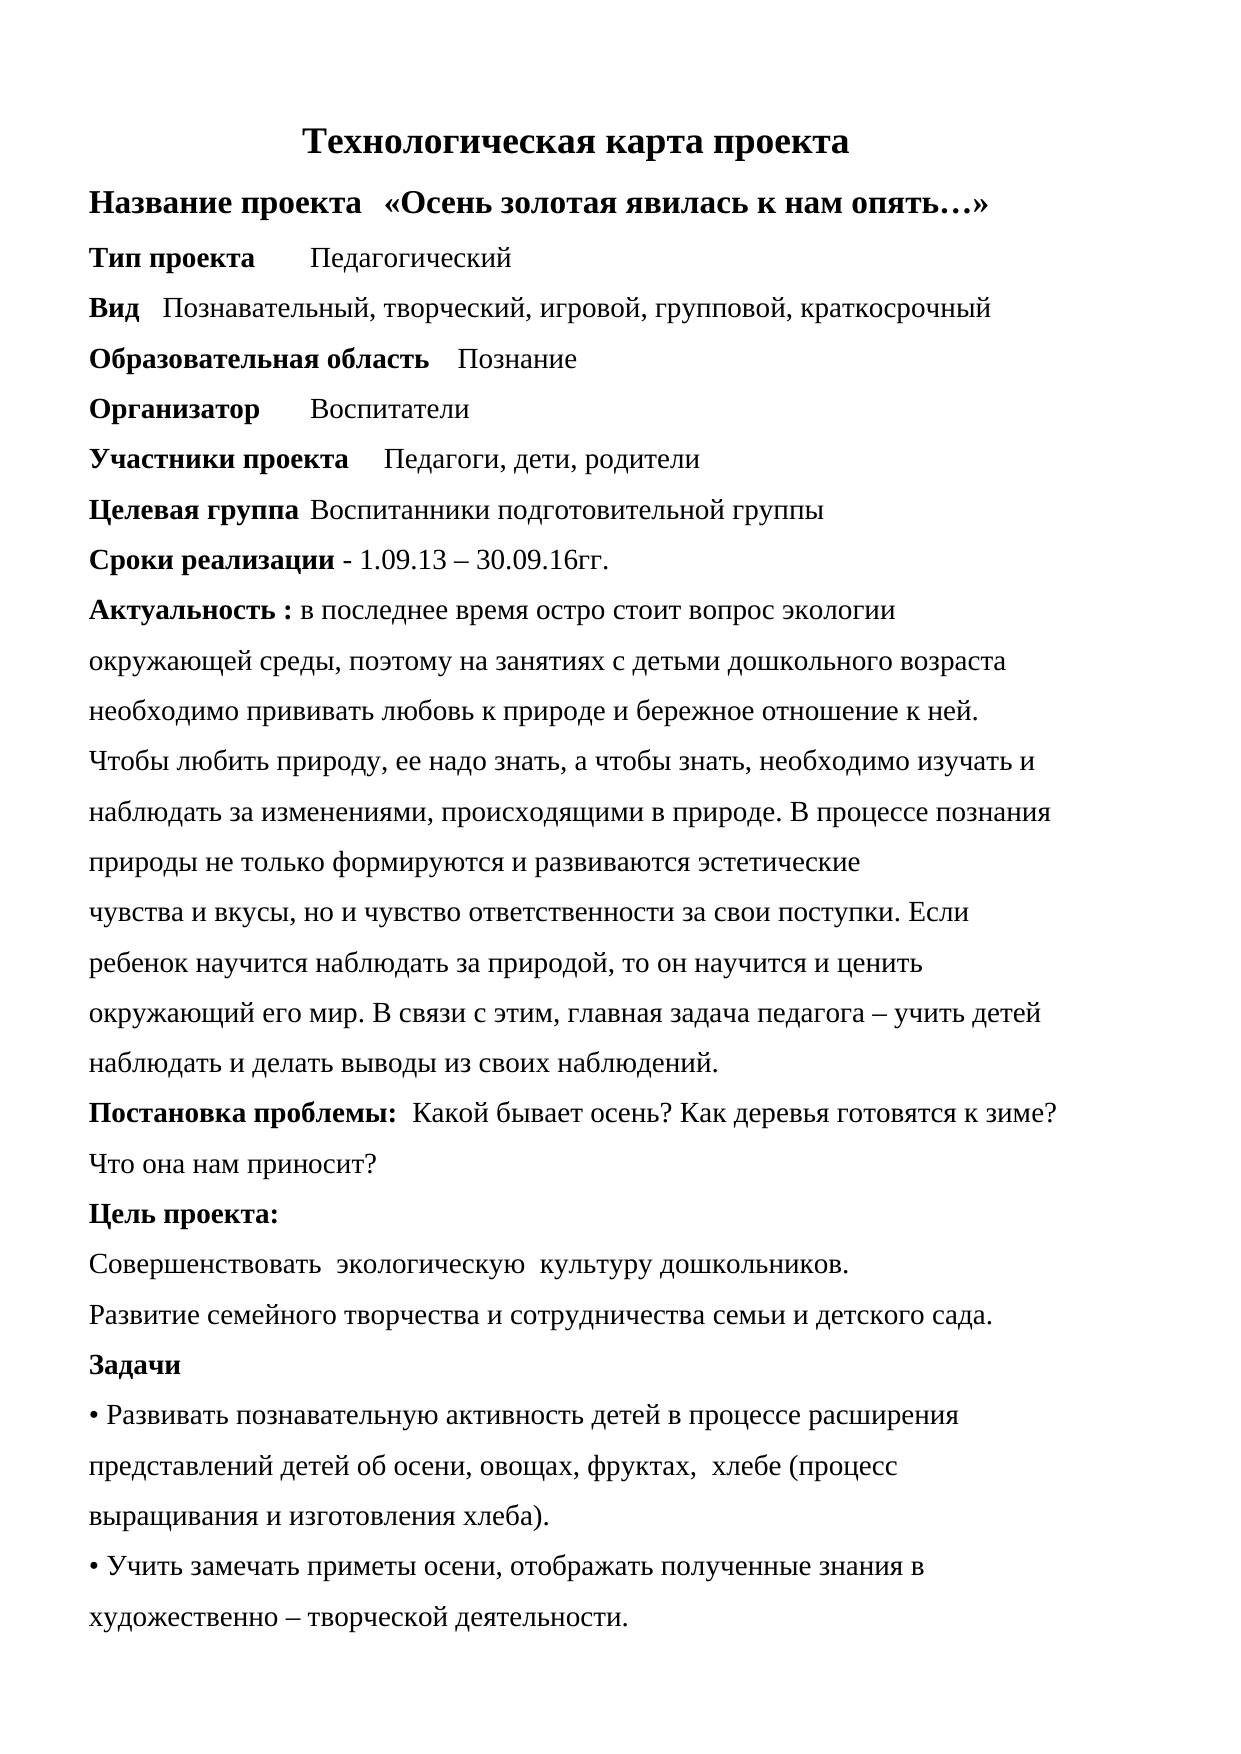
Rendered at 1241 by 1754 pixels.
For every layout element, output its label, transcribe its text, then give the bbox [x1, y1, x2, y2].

text Задачи [88, 1347, 1063, 1381]
text Организатор Воспитатели [88, 391, 1063, 425]
text Название проекта «Осень золотая явилась к нам опять…» [88, 183, 1063, 221]
text Сроки реализации - 1.09.13 – 30.09.16гг. [88, 542, 1063, 576]
text • Развивать познавательную активность детей в процессе расширения представлений детей об осени, овощах, фруктах, хлебе (процесс выращивания и изготовления хлеба). [88, 1397, 1063, 1532]
text Развитие семейного творчества и сотрудничества семьи и детского сада. [88, 1297, 1063, 1330]
text • Учить замечать приметы осени, отображать полученные знания в художественно – творческой деятельности. [88, 1548, 1063, 1632]
text Тип проекта Педагогический [88, 240, 1063, 274]
text Цель проекта: [88, 1196, 1063, 1230]
text Совершенствовать экологическую культуру дошкольников. [88, 1247, 1063, 1280]
text Технологическая карта проекта [88, 118, 1063, 161]
text Образовательная область Познание [88, 341, 1063, 374]
text Целевая группа Воспитанники подготовительной группы [88, 492, 1063, 525]
text Вид Познавательный, творческий, игровой, групповой, краткосрочный [88, 291, 1063, 324]
text Постановка проблемы: Какой бывает осень? Как деревья готовятся к зиме? Что она нам приносит? [88, 1096, 1063, 1179]
text чувства и вкусы, но и чувство ответственности за свои поступки. Если ребенок научится наблюдать за природой, то он научится и ценить окружающий его мир. В связи с этим, главная задача педагога – учить детей наблюдать и делать выводы из своих наблюдений. [88, 894, 1063, 1079]
text Актуальность : в последнее время остро стоит вопрос экологии окружающей среды, поэтому на занятиях с детьми дошкольного возраста необходимо прививать любовь к природе и бережное отношение к ней. Чтобы любить природу, ее надо знать, а чтобы знать, необходимо изучать и наблюдать за изменениями, происходящими в природе. В процессе познания природы не только формируются и развиваются эстетические [88, 592, 1063, 878]
text Участники проекта Педагоги, дети, родители [88, 442, 1063, 475]
